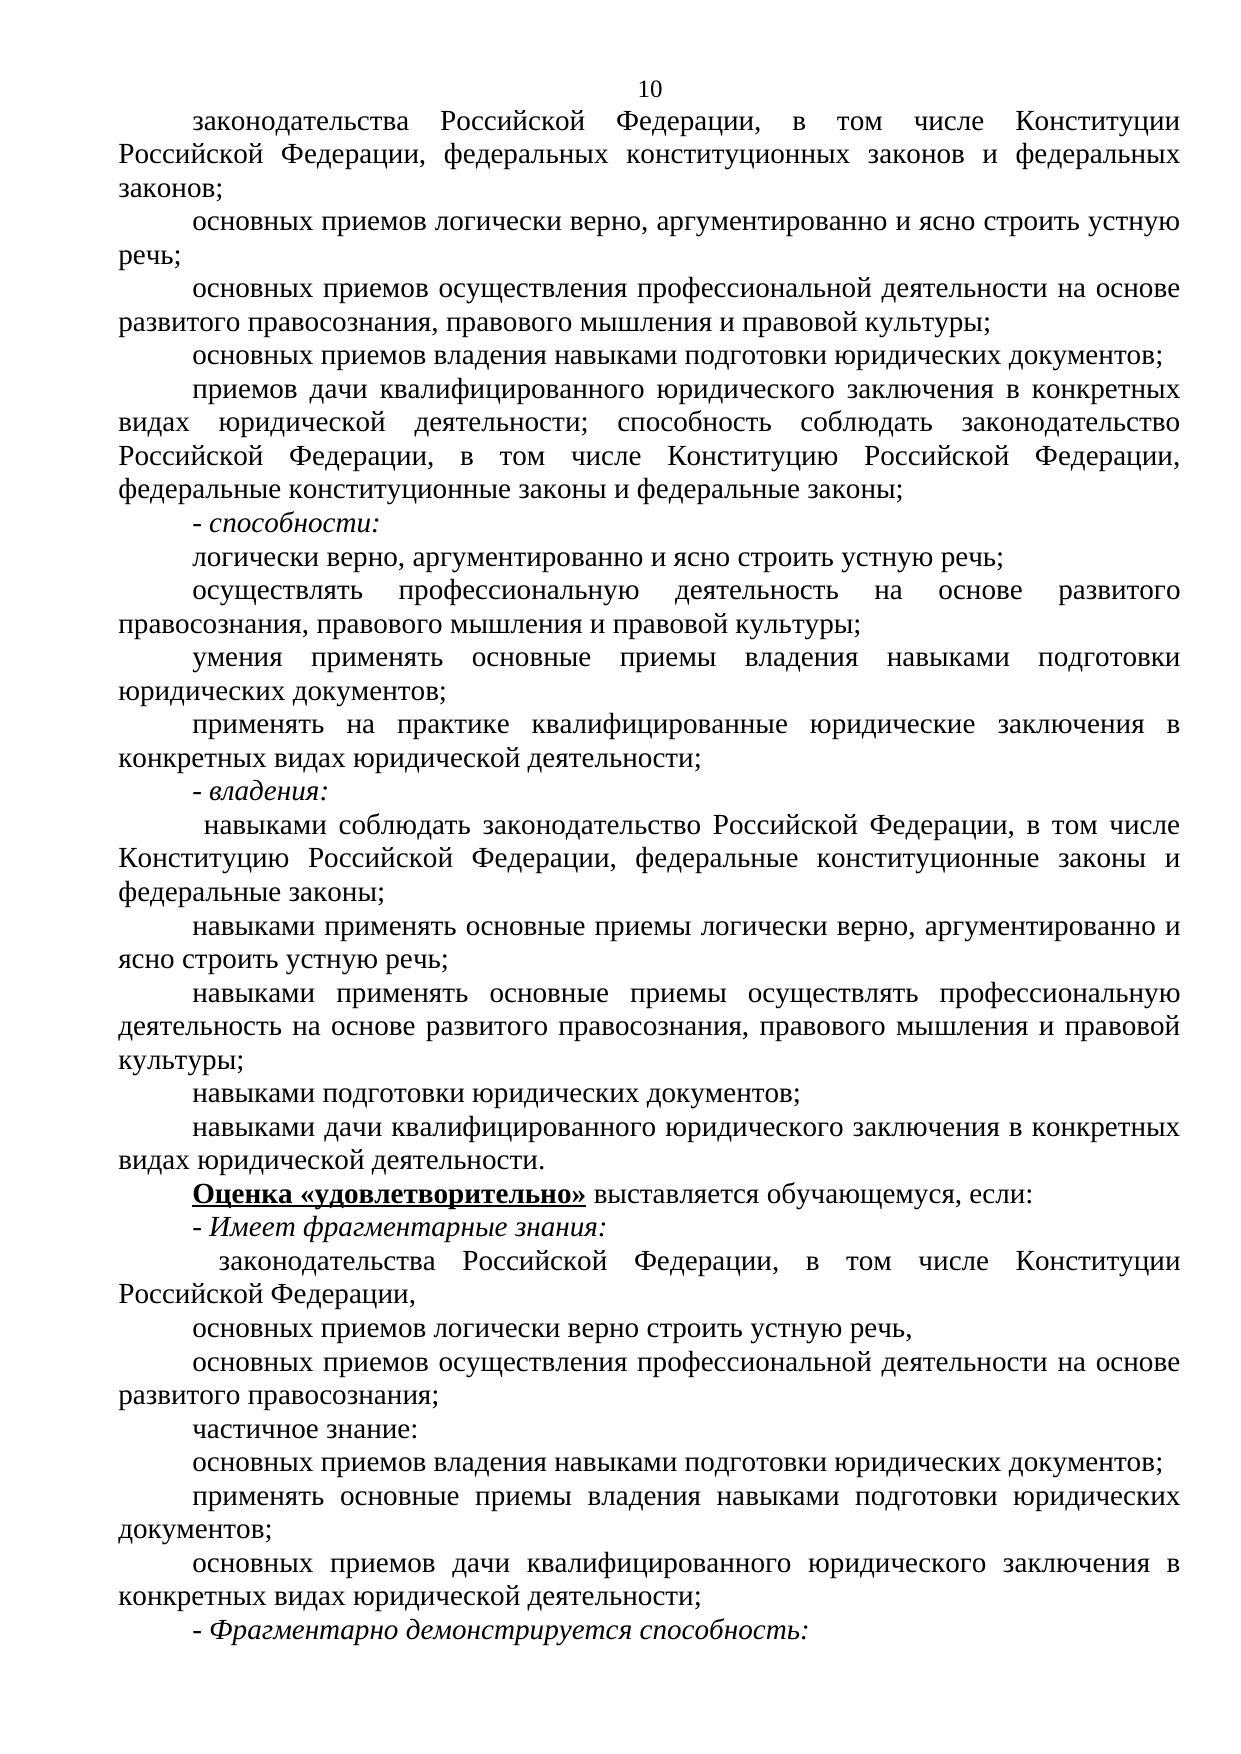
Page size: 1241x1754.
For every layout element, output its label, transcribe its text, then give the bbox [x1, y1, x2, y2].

text - Фрагментарно демонстрируется способность: [118, 1612, 1181, 1646]
text приемов дачи квалифицированного юридического заключения в конкретных видах юридической деятельности; способность соблюдать законодательство Российской Федерации, в том числе Конституцию Российской Федерации, федеральные конституционные законы и федеральные законы; [118, 371, 1181, 505]
text - Имеет фрагментарные знания: [118, 1209, 1181, 1243]
text частичное знание: [118, 1411, 1181, 1444]
text основных приемов логически верно строить устную речь, [118, 1310, 1181, 1344]
text навыками подготовки юридических документов; [118, 1075, 1181, 1109]
text навыками применять основные приемы логически верно, аргументированно и ясно строить устную речь; [118, 908, 1181, 975]
text - способности: [118, 505, 1181, 539]
text умения применять основные приемы владения навыками подготовки юридических документов; [118, 639, 1181, 706]
text основных приемов осуществления профессиональной деятельности на основе развитого правосознания; [118, 1344, 1181, 1411]
text применять основные приемы владения навыками подготовки юридических документов; [118, 1478, 1181, 1545]
text осуществлять профессиональную деятельность на основе развитого правосознания, правового мышления и правовой культуры; [118, 572, 1181, 639]
text основных приемов логически верно, аргументированно и ясно строить устную речь; [118, 203, 1181, 270]
text законодательства Российской Федерации, в том числе Конституции Российской Федерации, федеральных конституционных законов и федеральных законов; [118, 103, 1181, 203]
text навыками соблюдать законодательство Российской Федерации, в том числе Конституцию Российской Федерации, федеральные конституционные законы и федеральные законы; [118, 807, 1181, 908]
text навыками применять основные приемы осуществлять профессиональную деятельность на основе развитого правосознания, правового мышления и правовой культуры; [118, 975, 1181, 1075]
text основных приемов дачи квалифицированного юридического заключения в конкретных видах юридической деятельности; [118, 1545, 1181, 1612]
text логически верно, аргументированно и ясно строить устную речь; [118, 539, 1181, 572]
text - владения: [118, 773, 1181, 807]
text основных приемов владения навыками подготовки юридических документов; [118, 337, 1181, 371]
text применять на практике квалифицированные юридические заключения в конкретных видах юридической деятельности; [118, 706, 1181, 773]
text основных приемов владения навыками подготовки юридических документов; [118, 1444, 1181, 1478]
text основных приемов осуществления профессиональной деятельности на основе развитого правосознания, правового мышления и правовой культуры; [118, 270, 1181, 337]
text Оценка «удовлетворительно» выставляется обучающемуся, если: [118, 1176, 1181, 1209]
text навыками дачи квалифицированного юридического заключения в конкретных видах юридической деятельности. [118, 1109, 1181, 1176]
text законодательства Российской Федерации, в том числе Конституции Российской Федерации, [118, 1243, 1181, 1310]
